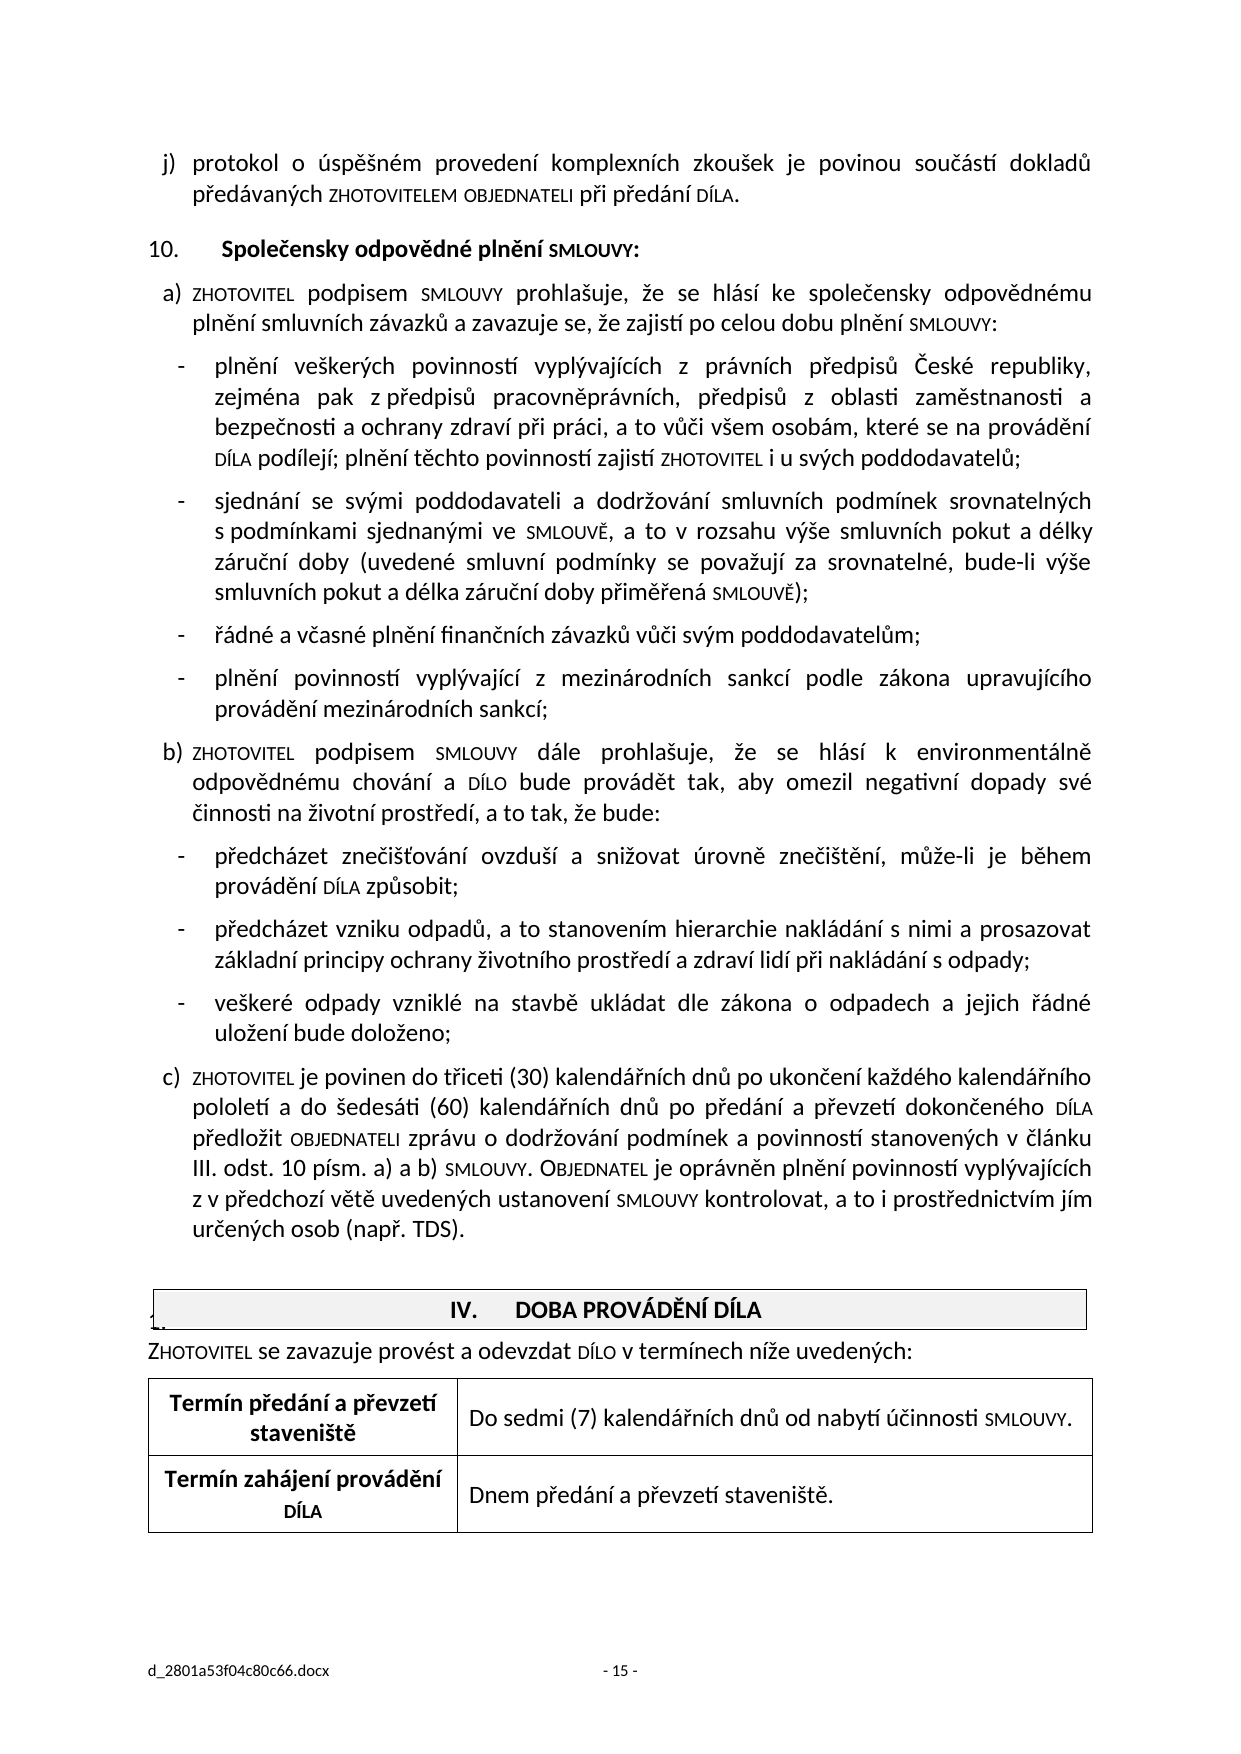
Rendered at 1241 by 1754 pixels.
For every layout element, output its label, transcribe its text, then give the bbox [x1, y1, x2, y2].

table_cell Termín zahájení provádění díla [149, 1456, 457, 1532]
list předcházet vzniku odpadů, a to stanovením hierarchie nakládání s nimi a prosazovat základní principy ochrany životního prostředí a zdraví lidí při nakládání s odpady; [177, 913, 1093, 974]
list zhotovitel je povinen do třiceti (30) kalendářních dnů po ukončení každého kalendářního pololetí a do šedesáti (60) kalendářních dnů po předání a převzetí dokončeného díla předložit objednateli zprávu o dodržování podmínek a povinností stanovených v článku III. odst. 10 písm. a) a b) smlouvy. Objednatel je oprávněn plnění povinností vyplývajících z v předchozí větě uvedených ustanovení smlouvy kontrolovat, a to i prostřednictvím jím určených osob (např. TDS). [162, 1061, 1093, 1244]
list plnění povinností vyplývající z mezinárodních sankcí podle zákona upravujícího provádění mezinárodních sankcí; [177, 662, 1093, 723]
subtitle Společensky odpovědné plnění smlouvy: [148, 234, 1093, 264]
table_header Termín předání a převzetí staveniště [149, 1379, 457, 1455]
text Doba provádění díla [154, 1292, 1086, 1327]
list sjednání se svými poddodavateli a dodržování smluvních podmínek srovnatelných s podmínkami sjednanými ve smlouvě, a to v rozsahu výše smluvních pokut a délky záruční doby (uvedené smluvní podmínky se považují za srovnatelné, bude-li výše smluvních pokut a délka záruční doby přiměřená smlouvě); [177, 485, 1093, 607]
list Zhotovitel se zavazuje provést a odevzdat dílo v termínech níže uvedených: [148, 1305, 1093, 1366]
list zhotovitel podpisem smlouvy prohlašuje, že se hlásí ke společensky odpovědnému plnění smluvních závazků a zavazuje se, že zajistí po celou dobu plnění smlouvy: [162, 277, 1093, 338]
list protokol o úspěšném provedení komplexních zkoušek je povinou součástí dokladů předávaných zhotovitelem objednateli při předání díla. [162, 148, 1093, 209]
list veškeré odpady vzniklé na stavbě ukládat dle zákona o odpadech a jejich řádné uložení bude doloženo; [177, 987, 1093, 1048]
list řádné a včasné plnění finančních závazků vůči svým poddodavatelům; [177, 619, 1093, 650]
list zhotovitel podpisem smlouvy dále prohlašuje, že se hlásí k environmentálně odpovědnému chování a dílo bude provádět tak, aby omezil negativní dopady své činnosti na životní prostředí, a to tak, že bude: [162, 736, 1093, 827]
table_cell Dnem předání a převzetí staveniště. [458, 1456, 1092, 1532]
list předcházet znečišťování ovzduší a snižovat úrovně znečištění, může-li je během provádění díla způsobit; [177, 840, 1093, 901]
list plnění veškerých povinností vyplývajících z právních předpisů České republiky, zejména pak z předpisů pracovněprávních, předpisů z oblasti zaměstnanosti a bezpečnosti a ochrany zdraví při práci, a to vůči všem osobám, které se na provádění díla podílejí; plnění těchto povinností zajistí zhotovitel i u svých poddodavatelů; [177, 350, 1093, 472]
table_header Do sedmi (7) kalendářních dnů od nabytí účinnosti smlouvy. [458, 1379, 1092, 1455]
